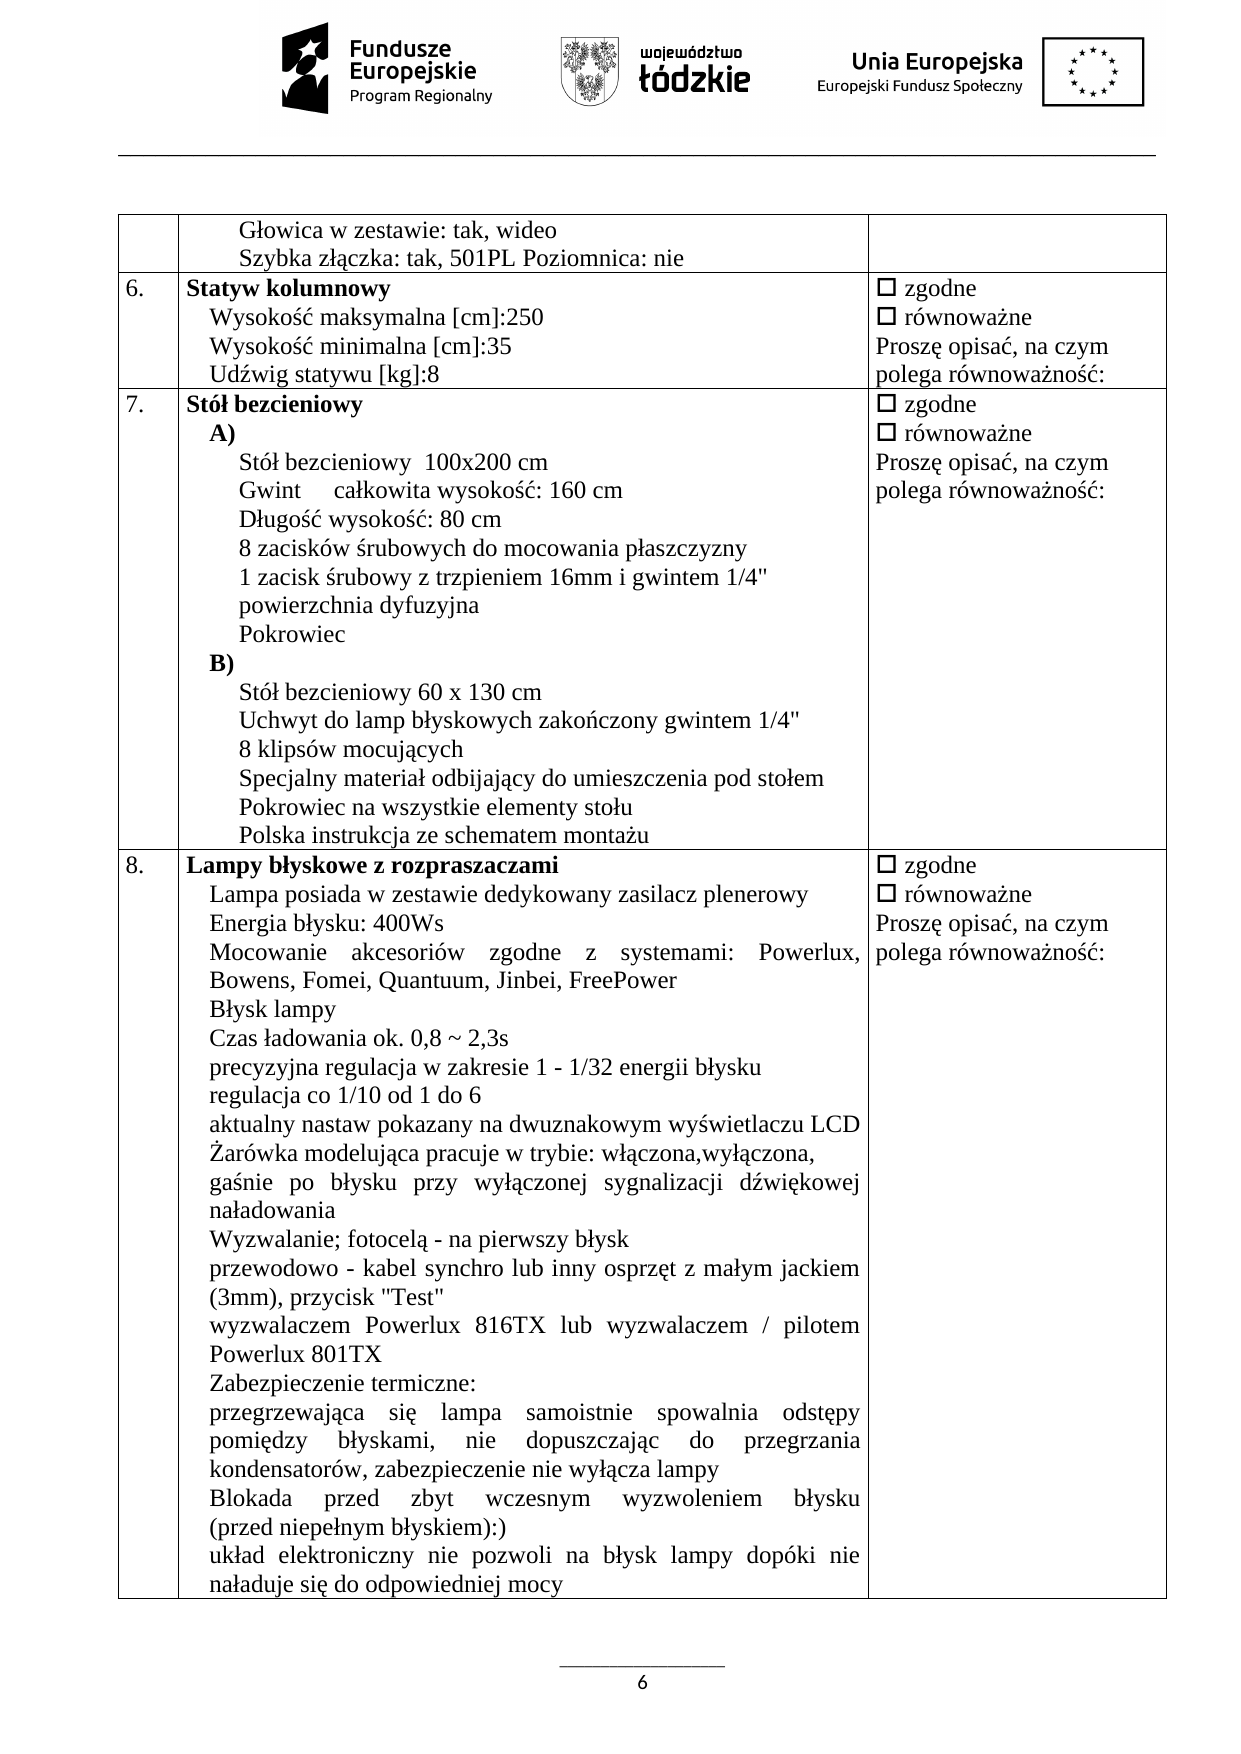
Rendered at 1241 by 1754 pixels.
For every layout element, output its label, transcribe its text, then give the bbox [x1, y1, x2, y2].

table_cell zgodne równoważne Proszę opisać, na czym polega równoważność: [869, 273, 1166, 388]
table_cell 5. [119, 215, 178, 272]
picture [259, 0, 1167, 137]
table_cell 8. [119, 850, 178, 1598]
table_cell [869, 215, 1166, 272]
table_cell Stół bezcieniowy A) Stół bezcieniowy 100x200 cm Gwint całkowita wysokość: 160 cm Długość wysokość: 80 cm 8 zacisków śrubowych do mocowania płaszczyzny 1 zacisk śrubowy z trzpieniem 16mm i gwintem 1/4" powierzchnia dyfuzyjna Pokrowiec B) Stół bezcieniowy 60 x 130 cm Uchwyt do lamp błyskowych zakończony gwintem 1/4" 8 klipsów mocujących Specjalny materiał odbijający do umieszczenia pod stołem Pokrowiec na wszystkie elementy stołu Polska instrukcja ze schematem montażu [179, 389, 868, 849]
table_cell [179, 850, 868, 1598]
table_cell 6. [119, 273, 178, 388]
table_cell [179, 215, 868, 272]
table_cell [869, 850, 1166, 1598]
table_cell 7. [119, 389, 178, 849]
table_cell Statyw kolumnowy Wysokość maksymalna [cm]:250 Wysokość minimalna [cm]:35 Udźwig statywu [kg]:8 [179, 273, 868, 388]
table_cell zgodne równoważne Proszę opisać, na czym polega równoważność: [869, 389, 1166, 849]
